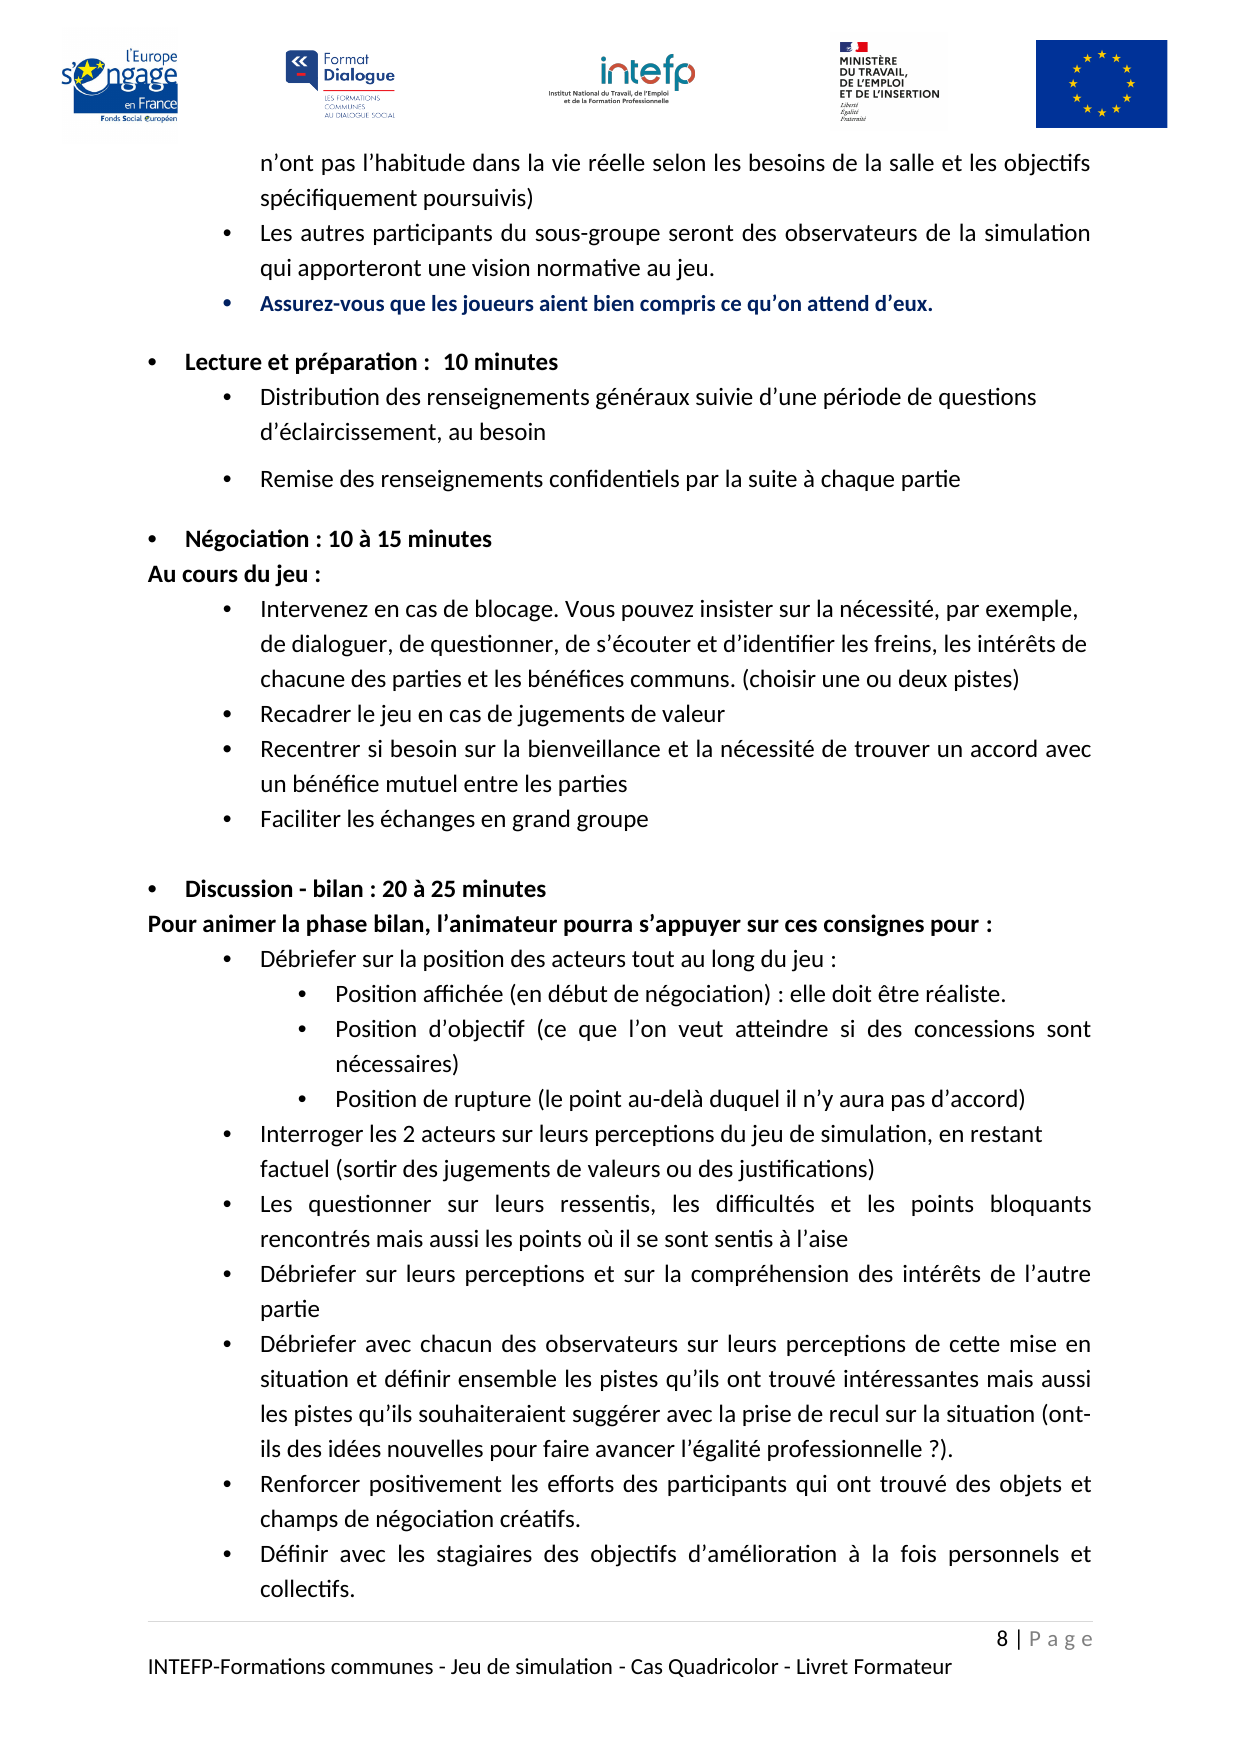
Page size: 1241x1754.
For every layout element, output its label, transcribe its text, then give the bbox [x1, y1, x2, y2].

list Position de rupture (le point au-delà duquel il n’y aura pas d’accord) [298, 1084, 1093, 1114]
list Assurez-vous que les joueurs aient bien compris ce qu’on attend d’eux. [223, 288, 1093, 317]
picture [548, 53, 696, 104]
list Remise des renseignements confidentiels par la suite à chaque partie [223, 464, 1093, 494]
list Renforcer positivement les efforts des participants qui ont trouvé des objets et champs de négociation créatifs. [223, 1469, 1093, 1534]
picture [1036, 40, 1168, 128]
list Les questionner sur leurs ressentis, les difficultés et les points bloquants rencontrés mais aussi les points où il se sont sentis à l’aise [223, 1189, 1093, 1254]
list Négociation : 10 à 15 minutes [148, 524, 1093, 554]
list Faciliter les échanges en grand groupe [223, 804, 1093, 834]
picture [285, 46, 402, 121]
list Discussion - bilan : 20 à 25 minutes [148, 874, 1093, 904]
list Intervenez en cas de blocage. Vous pouvez insister sur la nécessité, par exemple, de dialoguer, de questionner, de s’écouter et d’identifier les freins, les intérêts de chacune des parties et les bénéfices communs. (choisir une ou deux pistes) [223, 594, 1093, 694]
text Pour animer la phase bilan, l’animateur pourra s’appuyer sur ces consignes pour : [148, 909, 1093, 939]
list Débriefer sur leurs perceptions et sur la compréhension des intérêts de l’autre partie [223, 1259, 1093, 1324]
list Recentrer si besoin sur la bienveillance et la nécessité de trouver un accord avec un bénéfice mutuel entre les parties [223, 734, 1093, 799]
list Les autres participants du sous-groupe seront des observateurs de la simulation qui apporteront une vision normative au jeu. [223, 218, 1093, 283]
list Définir avec les stagiaires des objectifs d’amélioration à la fois personnels et collectifs. [223, 1539, 1093, 1604]
list Distribution des renseignements généraux suivie d’une période de questions d’éclaircissement, au besoin [223, 381, 1093, 447]
list Débriefer sur la position des acteurs tout au long du jeu : [223, 944, 1093, 974]
text Au cours du jeu : [148, 559, 1093, 589]
picture [830, 32, 949, 131]
list Interroger les 2 acteurs sur leurs perceptions du jeu de simulation, en restant factuel (sortir des jugements de valeurs ou des justifications) [223, 1119, 1093, 1184]
list Position d’objectif (ce que l’on veut atteindre si des concessions sont nécessaires) [298, 1014, 1093, 1079]
list Débriefer avec chacun des observateurs sur leurs perceptions de cette mise en situation et définir ensemble les pistes qu’ils ont trouvé intéressantes mais aussi les pistes qu’ils souhaiteraient suggérer avec la prise de recul sur la situation (ont-ils des idées nouvelles pour faire avancer l’égalité professionnelle ?). [223, 1329, 1093, 1464]
list Lecture et préparation : 10 minutes [148, 346, 1093, 377]
picture [61, 27, 178, 144]
list Position affichée (en début de négociation) : elle doit être réaliste. [298, 979, 1093, 1009]
list Recadrer le jeu en cas de jugements de valeur [223, 699, 1093, 729]
